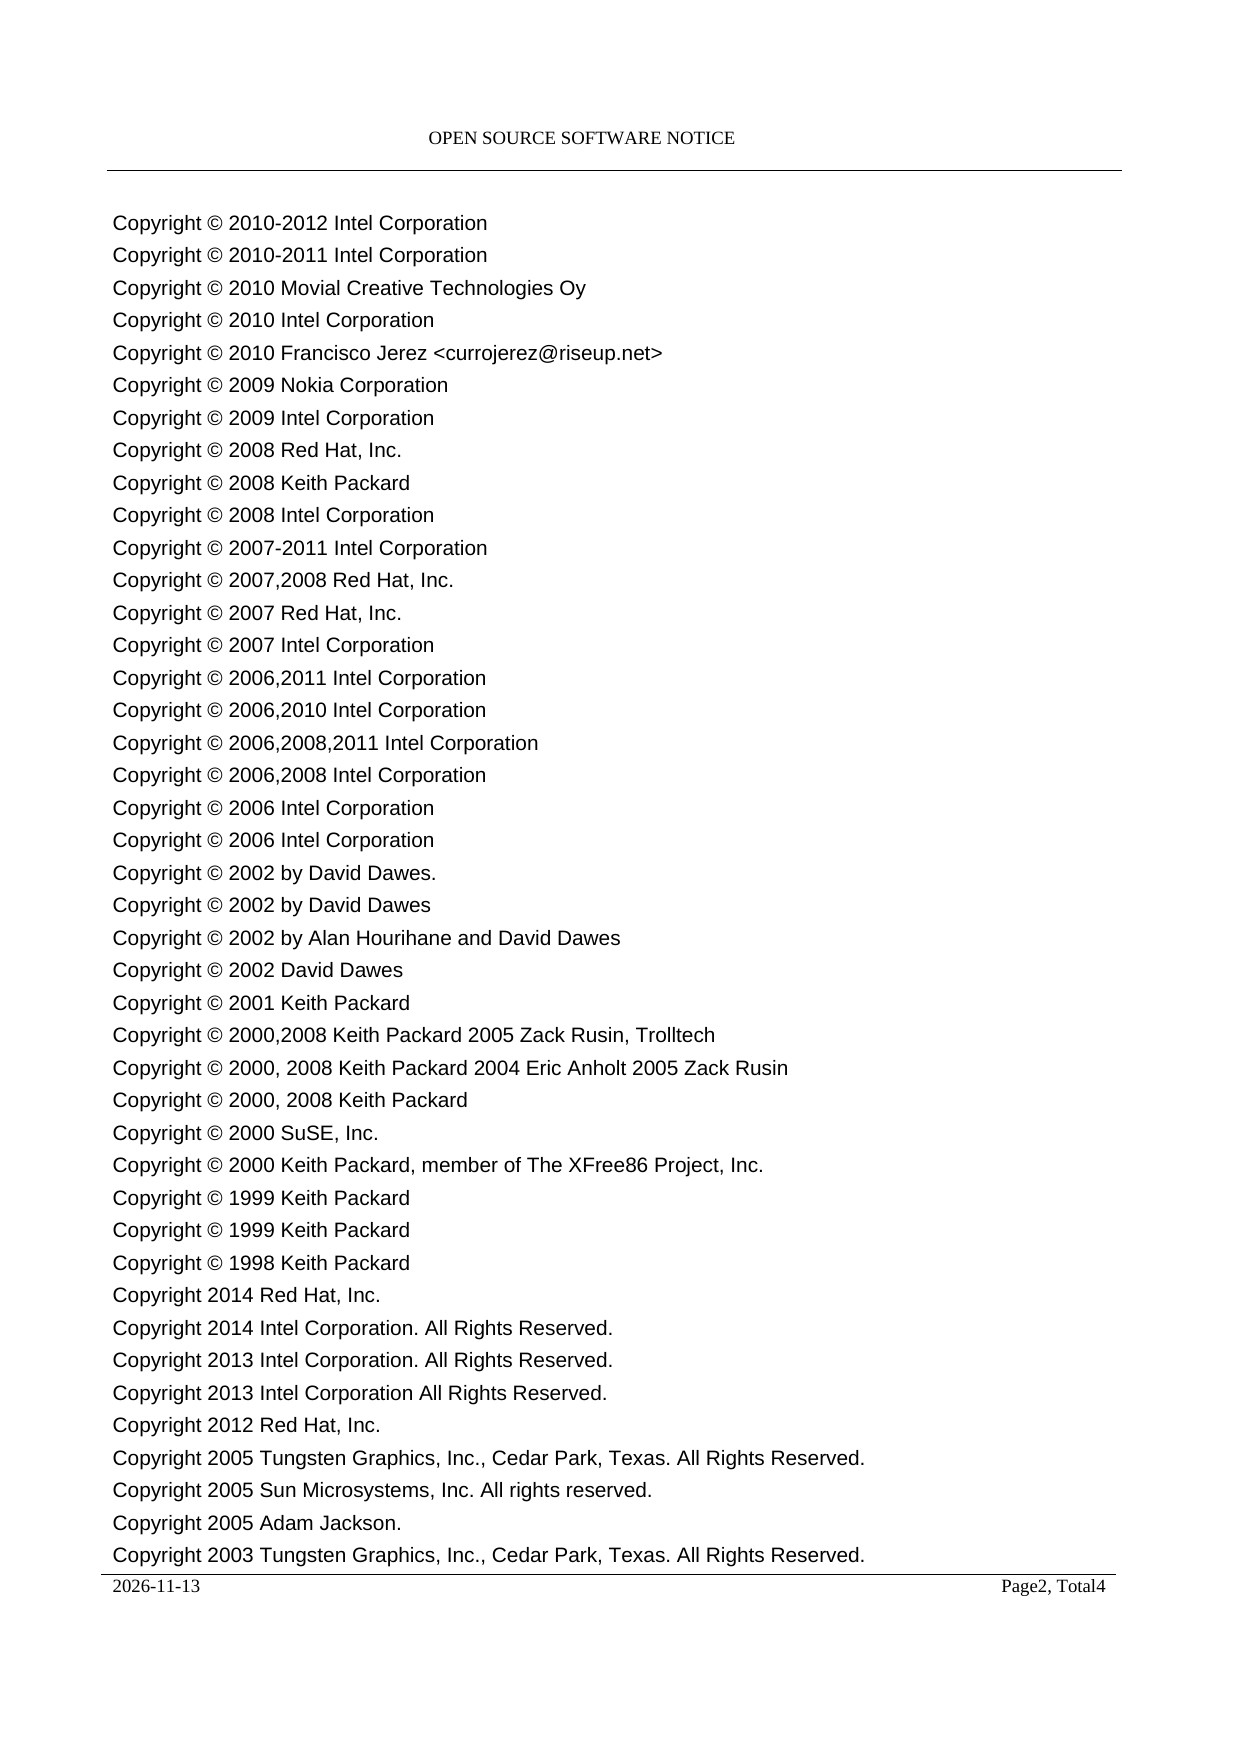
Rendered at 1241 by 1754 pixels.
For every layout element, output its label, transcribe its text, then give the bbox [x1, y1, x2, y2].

text Copyright © 2008 Intel Corporation [112, 499, 1128, 531]
text Copyright 2014 Intel Corporation. All Rights Reserved. [112, 1311, 1128, 1344]
text Copyright © 2002 by Alan Hourihane and David Dawes [112, 921, 1128, 954]
text Copyright © 2010 Intel Corporation [112, 304, 1128, 336]
text Copyright © 2006 Intel Corporation [112, 824, 1128, 856]
text Copyright © 2008 Keith Packard [112, 466, 1128, 499]
text Copyright 2014 Red Hat, Inc. [112, 1279, 1128, 1311]
text Copyright © 2006,2010 Intel Corporation [112, 694, 1128, 726]
text Copyright © 2007,2008 Red Hat, Inc. [112, 564, 1128, 596]
text Copyright 2012 Red Hat, Inc. [112, 1409, 1128, 1441]
text Copyright © 2006,2008 Intel Corporation [112, 759, 1128, 791]
text Copyright © 2000, 2008 Keith Packard [112, 1084, 1128, 1116]
text Copyright © 2008 Red Hat, Inc. [112, 434, 1128, 466]
text Copyright 2013 Intel Corporation. All Rights Reserved. [112, 1344, 1128, 1376]
text Copyright © 2006 Intel Corporation [112, 791, 1128, 824]
text Copyright © 2010 Movial Creative Technologies Oy [112, 271, 1128, 304]
text Copyright © 2010-2012 Intel Corporation [112, 206, 1128, 239]
text Copyright © 2002 by David Dawes [112, 889, 1128, 921]
text Copyright © 1999 Keith Packard [112, 1214, 1128, 1246]
text Copyright © 2010-2011 Intel Corporation [112, 239, 1128, 271]
text Copyright © 2000,2008 Keith Packard 2005 Zack Rusin, Trolltech [112, 1019, 1128, 1051]
text Copyright © 2009 Nokia Corporation [112, 369, 1128, 401]
text Copyright © 2006,2011 Intel Corporation [112, 661, 1128, 694]
text Copyright © 2000, 2008 Keith Packard 2004 Eric Anholt 2005 Zack Rusin [112, 1051, 1128, 1084]
text Copyright 2005 Sun Microsystems, Inc. All rights reserved. [112, 1474, 1128, 1506]
text Copyright © 2000 SuSE, Inc. [112, 1116, 1128, 1149]
text Copyright 2005 Adam Jackson. [112, 1506, 1128, 1539]
text Copyright © 2000 Keith Packard, member of The XFree86 Project, Inc. [112, 1149, 1128, 1181]
text Copyright © 2010 Francisco Jerez <currojerez@riseup.net> [112, 336, 1128, 369]
text Copyright © 2002 David Dawes [112, 954, 1128, 986]
text Copyright © 1999 Keith Packard [112, 1181, 1128, 1214]
text Copyright © 2007-2011 Intel Corporation [112, 531, 1128, 564]
text Copyright © 2009 Intel Corporation [112, 401, 1128, 434]
text Copyright 2013 Intel Corporation All Rights Reserved. [112, 1376, 1128, 1409]
text Copyright © 1998 Keith Packard [112, 1246, 1128, 1279]
text Copyright 2003 Tungsten Graphics, Inc., Cedar Park, Texas. All Rights Reserved. [112, 1539, 1128, 1571]
text Copyright © 2007 Intel Corporation [112, 629, 1128, 661]
text Copyright 2005 Tungsten Graphics, Inc., Cedar Park, Texas. All Rights Reserved. [112, 1441, 1128, 1474]
text Copyright © 2006,2008,2011 Intel Corporation [112, 726, 1128, 759]
text Copyright © 2007 Red Hat, Inc. [112, 596, 1128, 629]
text Copyright © 2001 Keith Packard [112, 986, 1128, 1019]
text Copyright © 2002 by David Dawes. [112, 856, 1128, 889]
